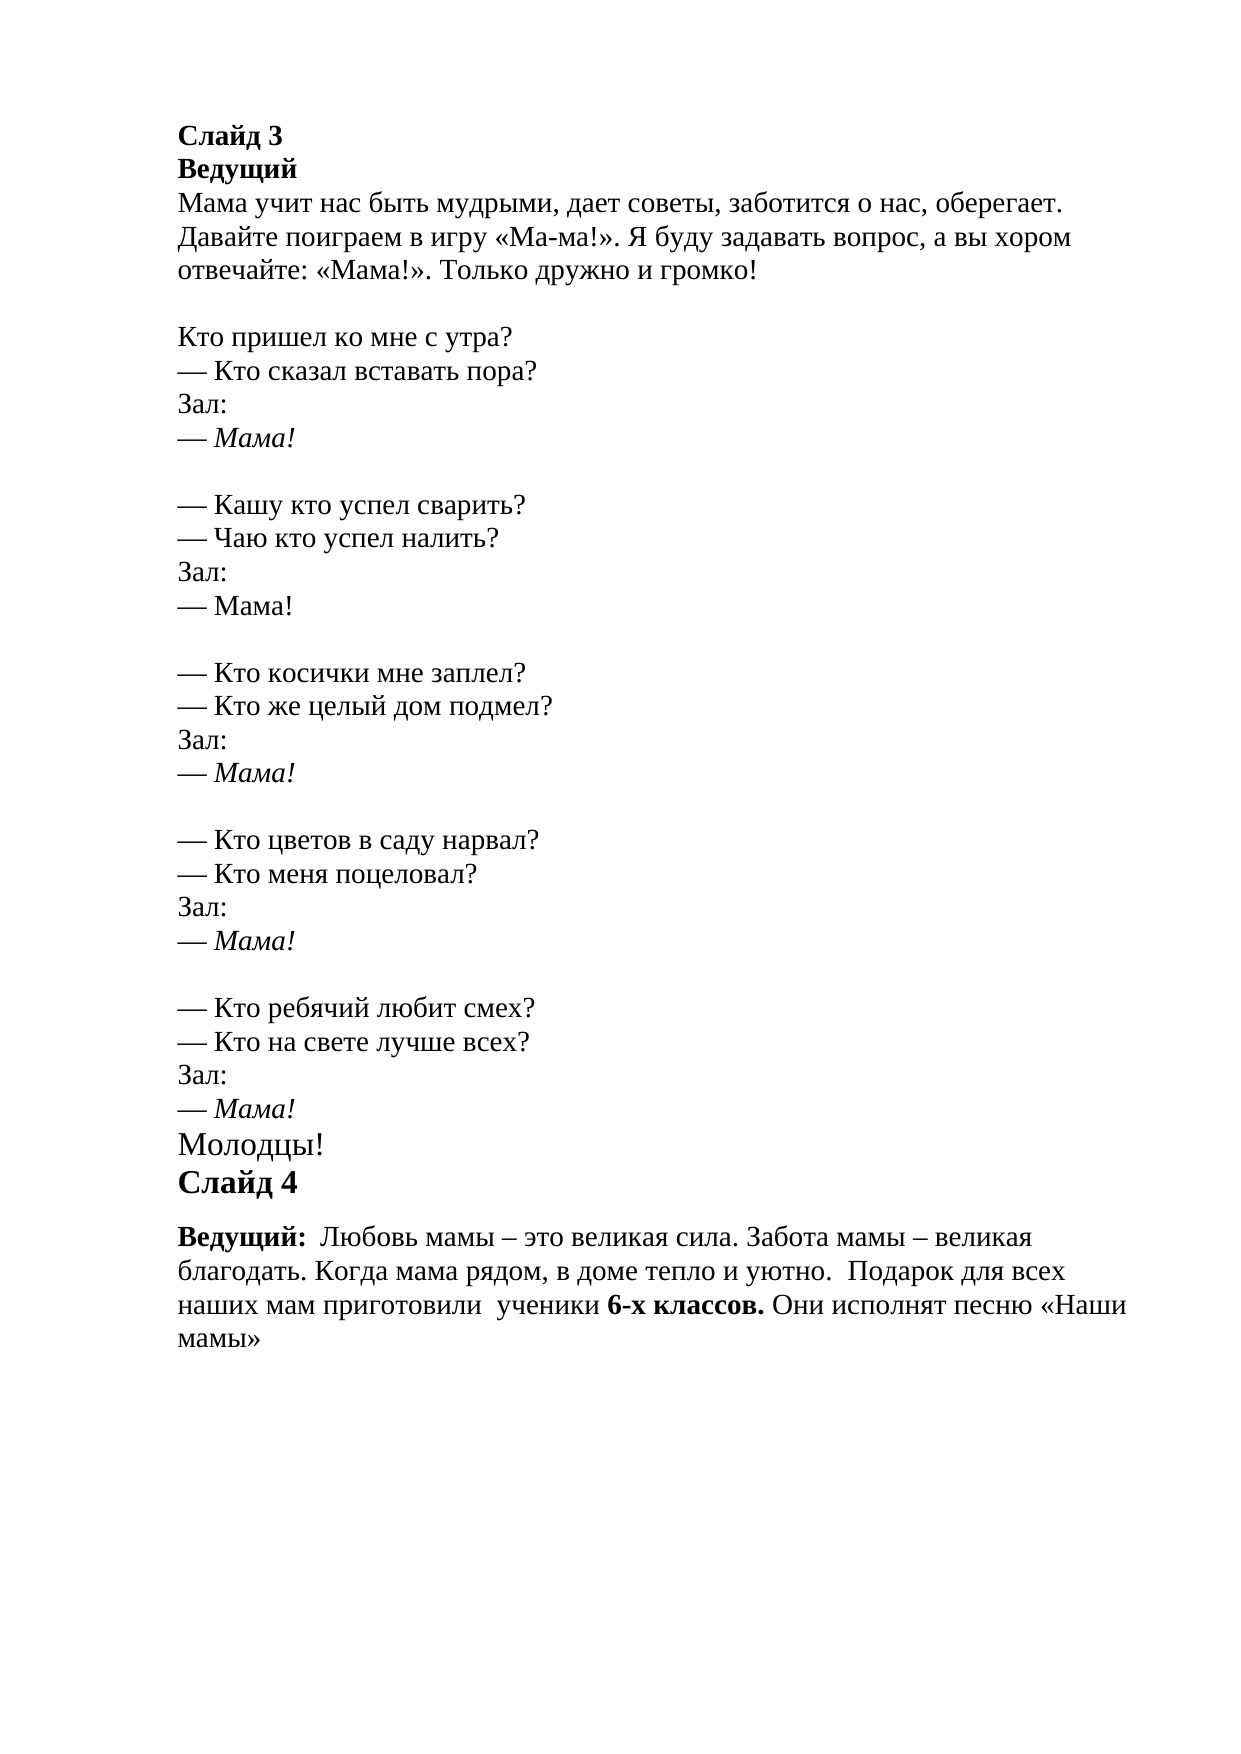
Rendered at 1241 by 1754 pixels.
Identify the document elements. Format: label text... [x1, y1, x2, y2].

text Ведущий [177, 152, 1152, 185]
text Кто пришел ко мне с утра? — Кто сказал вставать пора? Зал: — Мама! — Кашу кто успел сварить? — Чаю кто успел налить? Зал: — Мама! — Кто косички мне заплел? — Кто же целый дом подмел? Зал: — Мама! — Кто цветов в саду нарвал? — Кто меня поцеловал? Зал: — Мама! — Кто ребячий любит смех? — Кто на свете лучше всех? Зал: — Мама! Молодцы! [177, 319, 1152, 1163]
text Слайд 3 [177, 118, 1152, 152]
text Слайд 4 [177, 1163, 1152, 1201]
text Мама учит нас быть мудрыми, дает советы, заботится о нас, оберегает. Давайте поиграем в игру «Ма-ма!». Я буду задавать вопрос, а вы хором отвечайте: «Мама!». Только дружно и громко! [177, 185, 1152, 286]
text Ведущий: Любовь мамы – это великая сила. Забота мамы – великая благодать. Когда мама рядом, в доме тепло и уютно. Подарок для всех наших мам приготовили ученики 6-х классов. Они исполнят песню «Наши мамы» [177, 1218, 1152, 1354]
